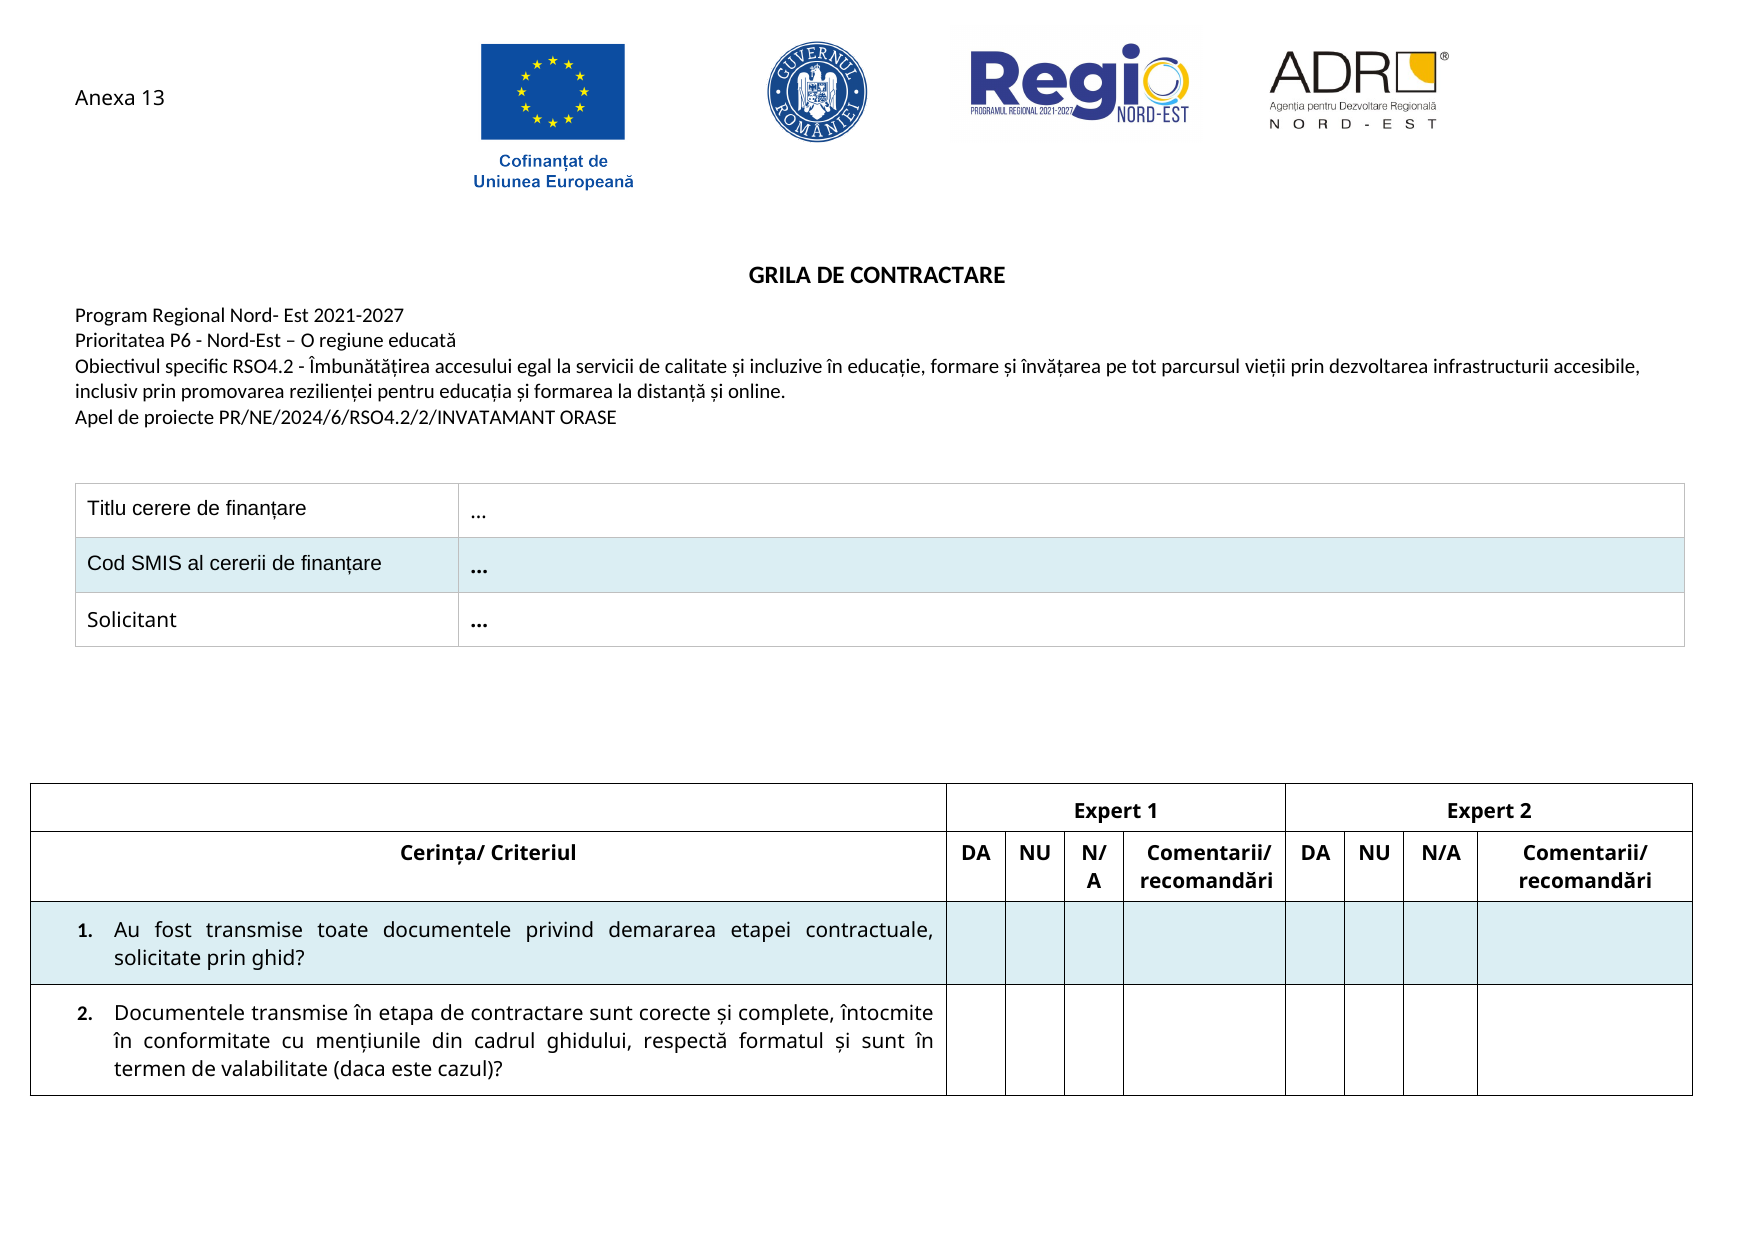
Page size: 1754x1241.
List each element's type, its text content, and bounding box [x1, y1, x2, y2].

table_cell [1404, 985, 1477, 1095]
table_cell [1286, 985, 1344, 1095]
table_cell [1478, 985, 1692, 1095]
picture [1269, 51, 1449, 129]
table_cell Cerința/ Criteriul [31, 832, 946, 901]
table_header Expert 2 [1286, 784, 1692, 831]
picture [766, 40, 868, 143]
table_cell [1006, 902, 1064, 984]
text Prioritatea P6 - Nord-Est – O regiune educată [75, 328, 1679, 353]
table_cell DA [947, 832, 1005, 901]
table_cell [1345, 985, 1403, 1095]
text Obiectivul specific RSO4.2 - Îmbunătățirea accesului egal la servicii de calitate și incluzive în educație, formare și învățarea pe tot parcursul vieții prin dezvoltarea infrastructurii accesibile, inclusiv prin promovarea rezilienței pentru educația și formarea la distanță și online. [75, 353, 1679, 404]
table_cell DA [1286, 832, 1344, 901]
table_cell [1006, 985, 1064, 1095]
table_cell … [459, 593, 1684, 646]
table_cell [1404, 902, 1477, 984]
table_cell [76, 538, 458, 592]
text GRILA DE CONTRACTARE [75, 259, 1679, 290]
table_cell [947, 902, 1005, 984]
table_cell NU [1345, 832, 1403, 901]
table_cell NU [1006, 832, 1064, 901]
picture [950, 25, 1203, 143]
table_cell Documentele transmise în etapa de contractare sunt corecte și complete, întocmite în conformitate cu mențiunile din cadrul ghidului, respectă formatul și sunt în termen de valabilitate (daca este cazul)? [31, 985, 946, 1095]
table_cell N/A [1404, 832, 1477, 901]
table_cell [1065, 902, 1123, 984]
table_header [31, 784, 946, 831]
table_cell Comentarii/ recomandări [1478, 832, 1692, 901]
table_cell [1124, 902, 1285, 984]
table_cell [1345, 902, 1403, 984]
table_cell [1065, 985, 1123, 1095]
table_cell [1286, 902, 1344, 984]
table_cell [1124, 985, 1285, 1095]
table_cell [1478, 902, 1692, 984]
table_cell Comentarii/ recomandări [1124, 832, 1285, 901]
table_cell N/A [1065, 832, 1123, 901]
picture [464, 26, 642, 206]
table_cell [947, 985, 1005, 1095]
text Apel de proiecte PR/NE/2024/6/RSO4.2/2/INVATAMANT ORASE [75, 404, 1679, 429]
table_cell Au fost transmise toate documentele privind demararea etapei contractuale, solicitate prin ghid? [31, 902, 946, 984]
text Program Regional Nord- Est 2021-2027 [75, 302, 1679, 328]
table_header … [459, 484, 1684, 537]
table_header Expert 1 [947, 784, 1285, 831]
table_header [76, 484, 458, 537]
table_cell Solicitant [76, 593, 458, 646]
table_cell … [459, 538, 1684, 592]
